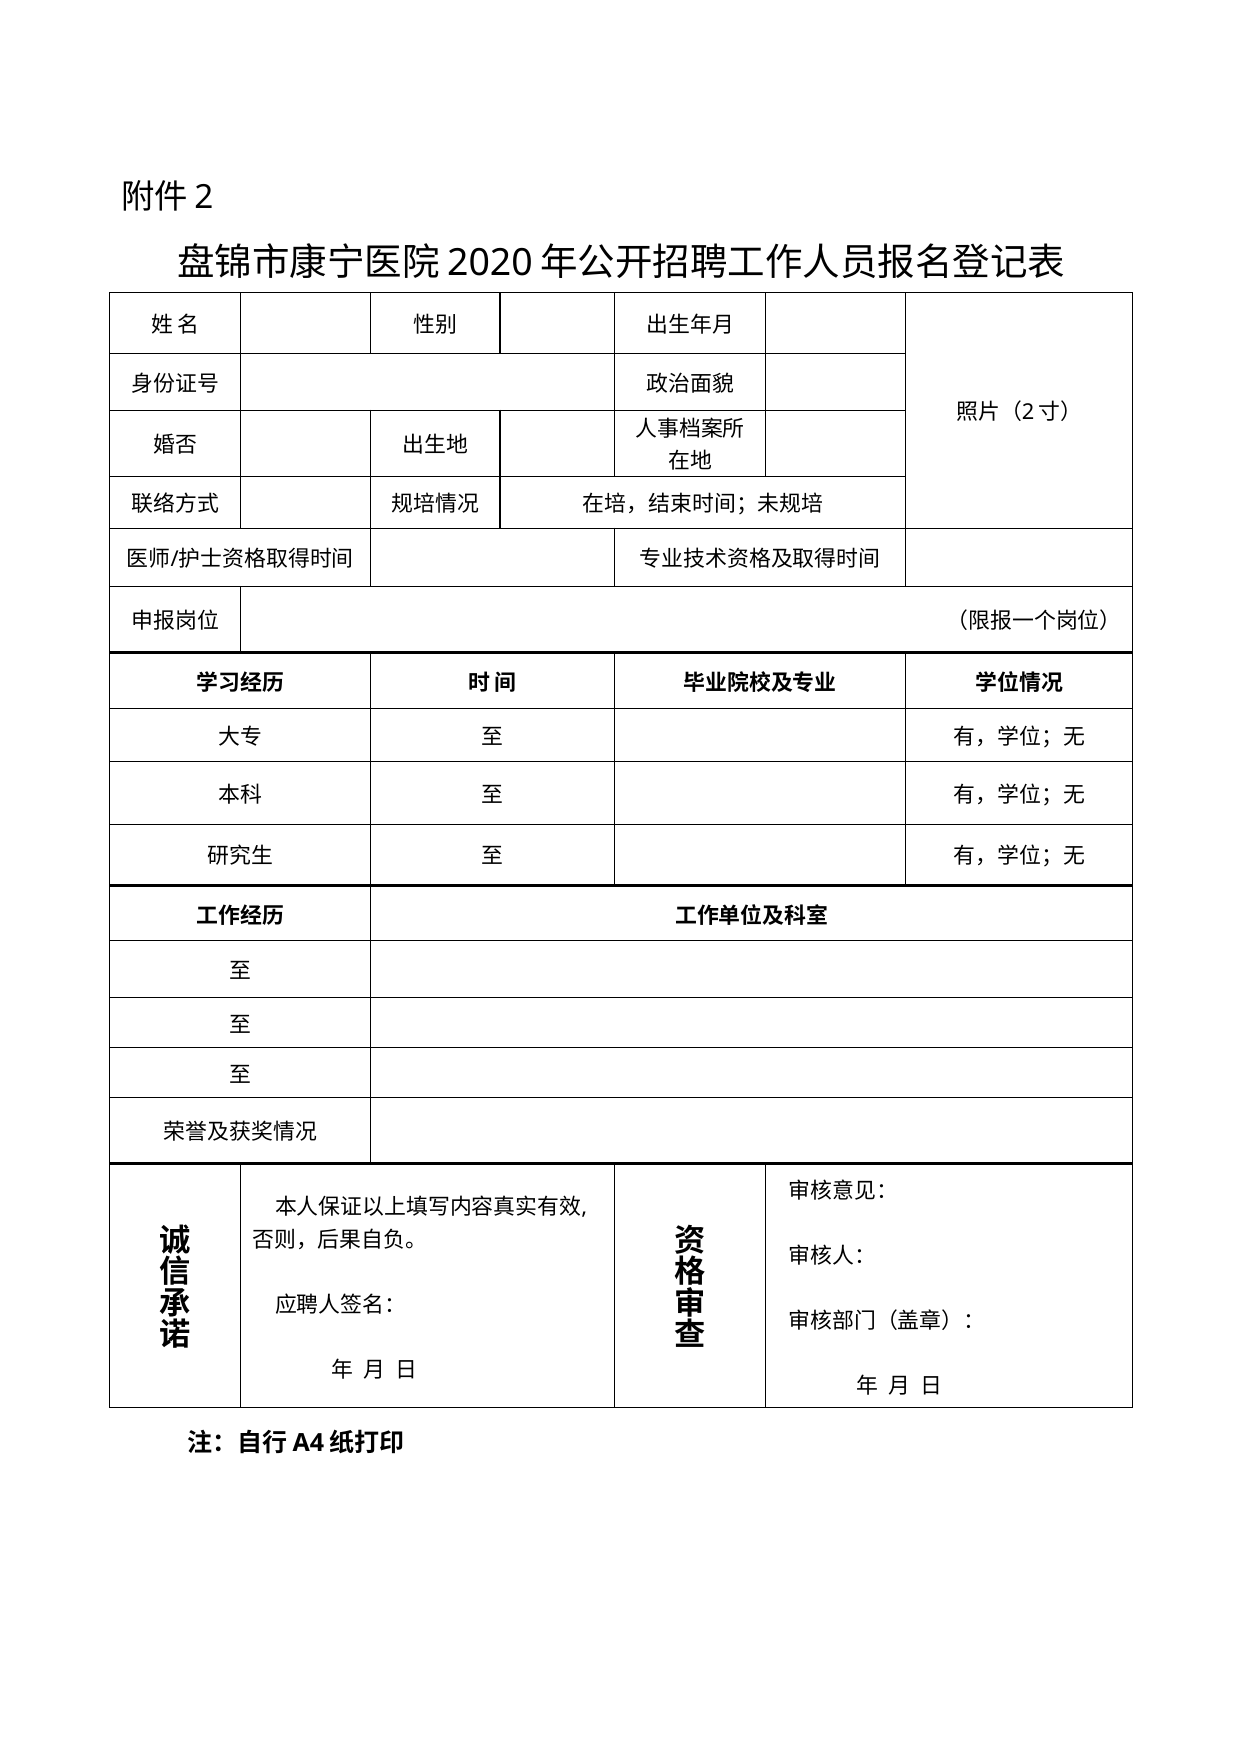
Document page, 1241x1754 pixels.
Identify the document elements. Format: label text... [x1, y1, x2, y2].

table_cell [766, 354, 905, 409]
table_cell 资格审查 [615, 1165, 765, 1407]
table_cell 医师/护士资格取得时间 [110, 529, 370, 586]
table_cell 专业技术资格及取得时间 [615, 529, 905, 586]
table_cell 有，学位；无 [906, 825, 1132, 884]
table_cell 规培情况 [371, 477, 499, 528]
table_cell [615, 762, 905, 824]
table_cell 至 [371, 825, 614, 884]
text 注：自行A4纸打印 [187, 1408, 1053, 1473]
table_cell [766, 293, 905, 353]
table_cell [615, 709, 905, 761]
table_cell [501, 411, 614, 476]
table_cell 大专 [110, 709, 370, 761]
table_cell [371, 998, 1132, 1047]
table_cell [371, 1098, 1132, 1162]
table_cell 至 [110, 998, 370, 1047]
table_cell 至 [371, 762, 614, 824]
table_header 附件2 [110, 162, 1132, 227]
table_cell 联络方式 [110, 477, 240, 528]
table_cell （限报一个岗位） [241, 587, 1132, 651]
table_cell 至 [110, 941, 370, 997]
table_cell 本人保证以上填写内容真实有效,否则，后果自负。 应聘人签名： 年 月 日 [241, 1165, 614, 1407]
table_cell [371, 941, 1132, 997]
table_cell [371, 529, 614, 586]
table_cell 盘锦市康宁医院2020年公开招聘工作人员报名登记表 [110, 227, 1132, 292]
table_cell [906, 529, 1132, 586]
table_cell 学位情况 [906, 654, 1132, 708]
table_cell 姓 名 [110, 293, 240, 353]
table_cell [501, 293, 614, 353]
table_cell 有，学位；无 [906, 709, 1132, 761]
table_cell [241, 354, 614, 409]
table_cell 审核意见： 审核人： 审核部门（盖章）： 年 月 日 [766, 1165, 1132, 1407]
table_cell 学习经历 [110, 654, 370, 708]
table_cell [615, 825, 905, 884]
table_cell 研究生 [110, 825, 370, 884]
table_cell 政治面貌 [615, 354, 765, 409]
table_cell [241, 293, 370, 353]
table_cell 至 [371, 709, 614, 761]
table_cell 诚信承诺 [110, 1165, 240, 1407]
table_cell 有，学位；无 [906, 762, 1132, 824]
table_cell [241, 477, 370, 528]
table_cell 工作单位及科室 [371, 887, 1132, 940]
table_cell 出生地 [371, 411, 499, 476]
table_cell 申报岗位 [110, 587, 240, 651]
table_cell [371, 1048, 1132, 1097]
table_cell 在培，结束时间；未规培 [501, 477, 905, 528]
table_cell 本科 [110, 762, 370, 824]
table_cell 婚否 [110, 411, 240, 476]
table_cell [241, 411, 370, 476]
table_cell 人事档案所在地 [615, 411, 765, 476]
table_cell 荣誉及获奖情况 [110, 1098, 370, 1162]
table_cell 身份证号 [110, 354, 240, 409]
table_cell 性别 [371, 293, 499, 353]
table_cell [766, 411, 905, 476]
table_cell 照片（2寸） [906, 293, 1132, 528]
table_cell 至 [110, 1048, 370, 1097]
table_cell 工作经历 [110, 887, 370, 940]
table_cell 出生年月 [615, 293, 765, 353]
table_cell 毕业院校及专业 [615, 654, 905, 708]
table_cell 时 间 [371, 654, 614, 708]
